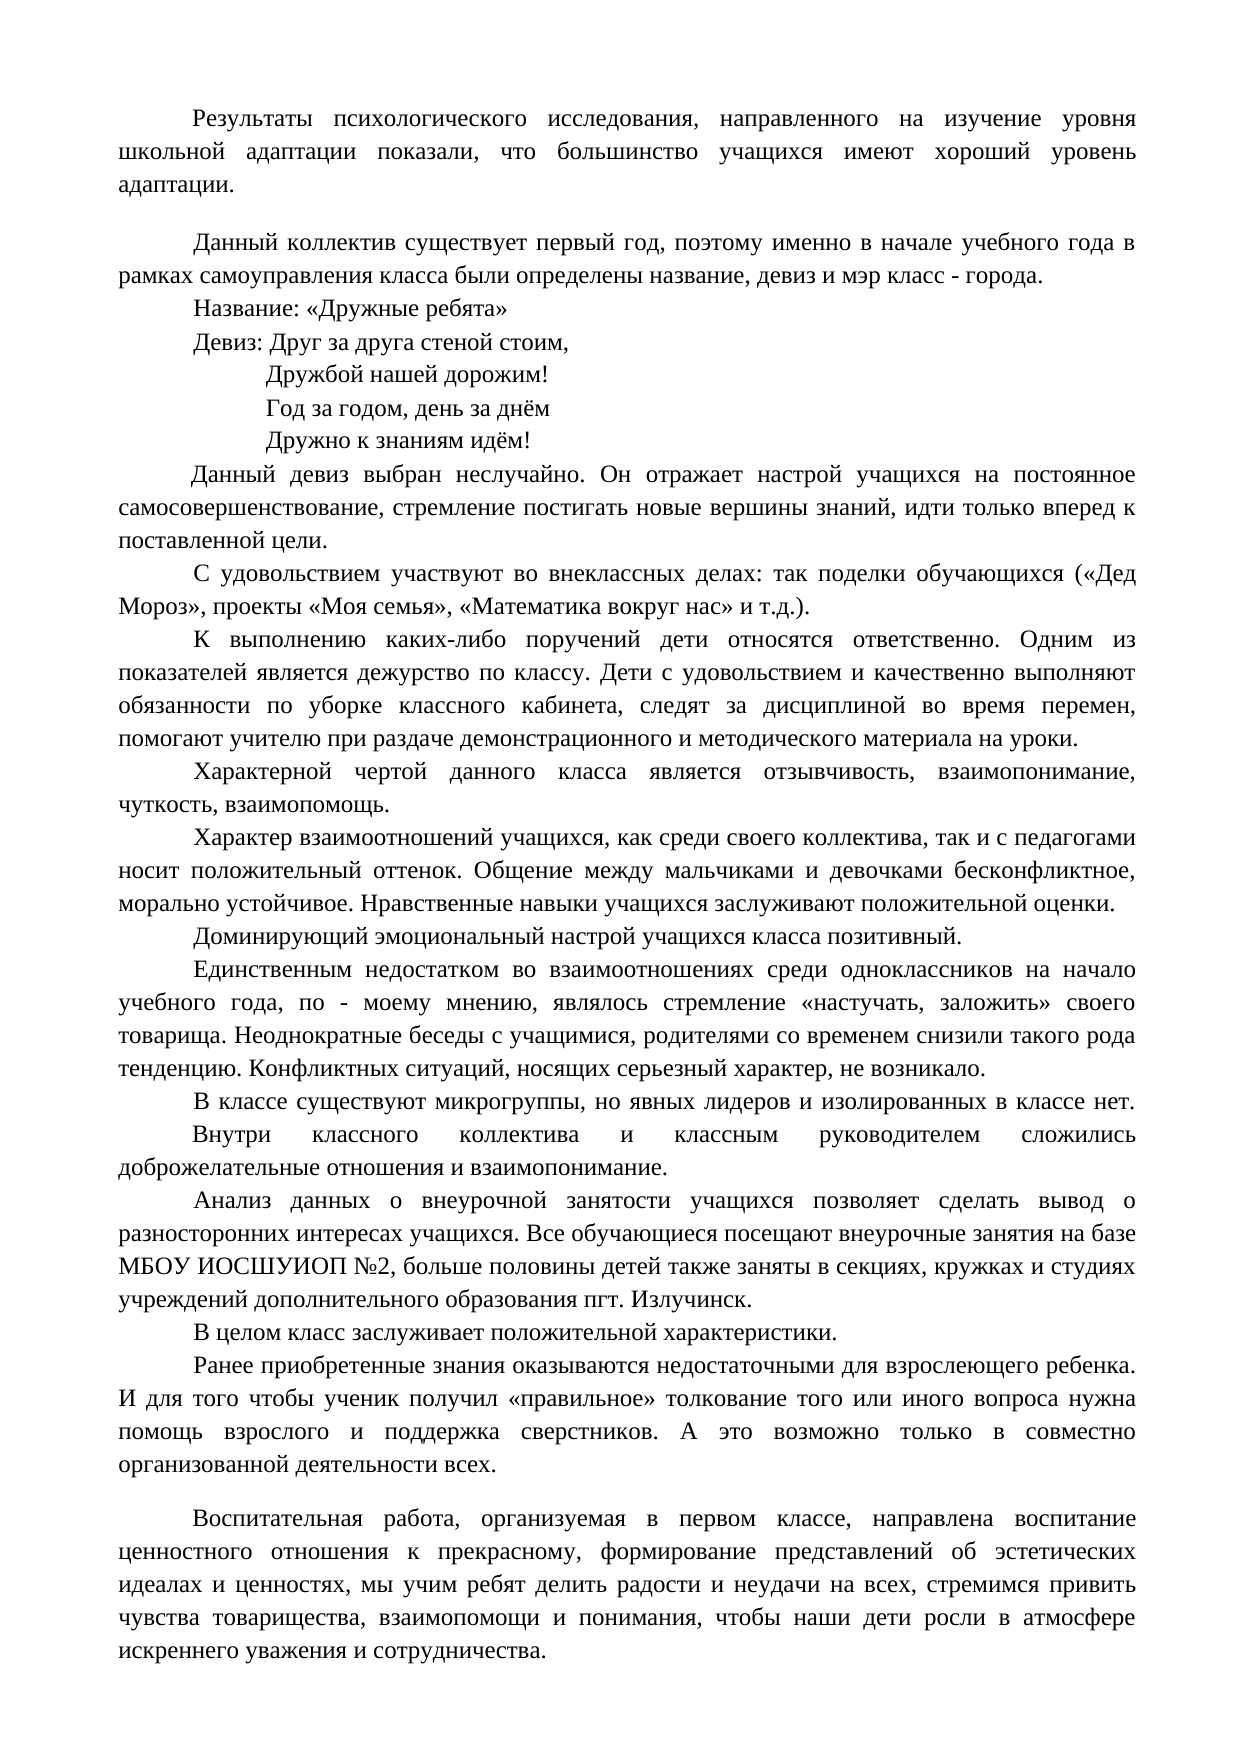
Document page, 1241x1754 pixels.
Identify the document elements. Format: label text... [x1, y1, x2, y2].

list С удовольствием участвуют во внеклассных делах: так поделки обучающихся («Дед Мороз», проекты «Моя семья», «Математика вокруг нас» и т.д.). [118, 558, 1137, 619]
list Название: «Дружные ребята» [118, 293, 1137, 322]
list Доминирующий эмоциональный настрой учащихся класса позитивный. [118, 921, 1137, 950]
list Анализ данных о внеурочной занятости учащихся позволяет сделать вывод о разносторонних интересах учащихся. Все обучающиеся посещают внеурочные занятия на базе МБОУ ИОСШУИОП №2, больше половины детей также заняты в секциях, кружках и студиях учреждений дополнительного образования пгт. Излучинск. [118, 1185, 1137, 1313]
list К выполнению каких-либо поручений дети относятся ответственно. Одним из показателей является дежурство по классу. Дети с удовольствием и качественно выполняют обязанности по уборке классного кабинета, следят за дисциплиной во время перемен, помогают учителю при раздаче демонстрационного и методического материала на уроки. [118, 624, 1137, 752]
text Воспитательная работа, организуемая в первом классе, направлена воспитание ценностного отношения к прекрасному, формирование представлений об эстетических идеалах и ценностях, мы учим ребят делить радости и неудачи на всех, стремимся привить чувства товарищества, взаимопомощи и понимания, чтобы наши дети росли в атмосфере искреннего уважения и сотрудничества. [118, 1503, 1137, 1664]
list Дружно к знаниям идём! [191, 426, 1137, 454]
list В классе существуют микрогруппы, но явных лидеров и изолированных в классе нет. Внутри классного коллектива и классным руководителем сложились доброжелательные отношения и взаимопонимание. [118, 1086, 1137, 1181]
list Год за годом, день за днём [191, 393, 1137, 421]
list Данный коллектив существует первый год, поэтому именно в начале учебного года в рамках самоуправления класса были определены название, девиз и мэр класс - города. [118, 227, 1137, 289]
list В целом класс заслуживает положительной характеристики. [118, 1317, 1137, 1346]
list Единственным недостатком во взаимоотношениях среди одноклассников на начало учебного года, по - моему мнению, являлось стремление «настучать, заложить» своего товарища. Неоднократные беседы с учащимися, родителями со временем снизили такого рода тенденцию. Конфликтных ситуаций, носящих серьезный характер, не возникало. [118, 954, 1137, 1082]
text Результаты психологического исследования, направленного на изучение уровня школьной адаптации показали, что большинство учащихся имеют хороший уровень адаптации. [118, 103, 1137, 198]
list Дружбой нашей дорожим! [191, 359, 1137, 388]
list Ранее приобретенные знания оказываются недостаточными для взрослеющего ребенка. И для того чтобы ученик получил «правильное» толкование того или иного вопроса нужна помощь взрослого и поддержка сверстников. А это возможно только в совместно организованной деятельности всех. [118, 1350, 1137, 1478]
list Характер взаимоотношений учащихся, как среди своего коллектива, так и с педагогами носит положительный оттенок. Общение между мальчиками и девочками бесконфликтное, морально устойчивое. Нравственные навыки учащихся заслуживают положительной оценки. [118, 822, 1137, 917]
list Данный девиз выбран неслучайно. Он отражает настрой учащихся на постоянное самосовершенствование, стремление постигать новые вершины знаний, идти только вперед к поставленной цели. [118, 459, 1137, 553]
list Девиз: Друг за друга стеной стоим, [118, 327, 1137, 355]
list Характерной чертой данного класса является отзывчивость, взаимопонимание, чуткость, взаимопомощь. [118, 756, 1137, 818]
